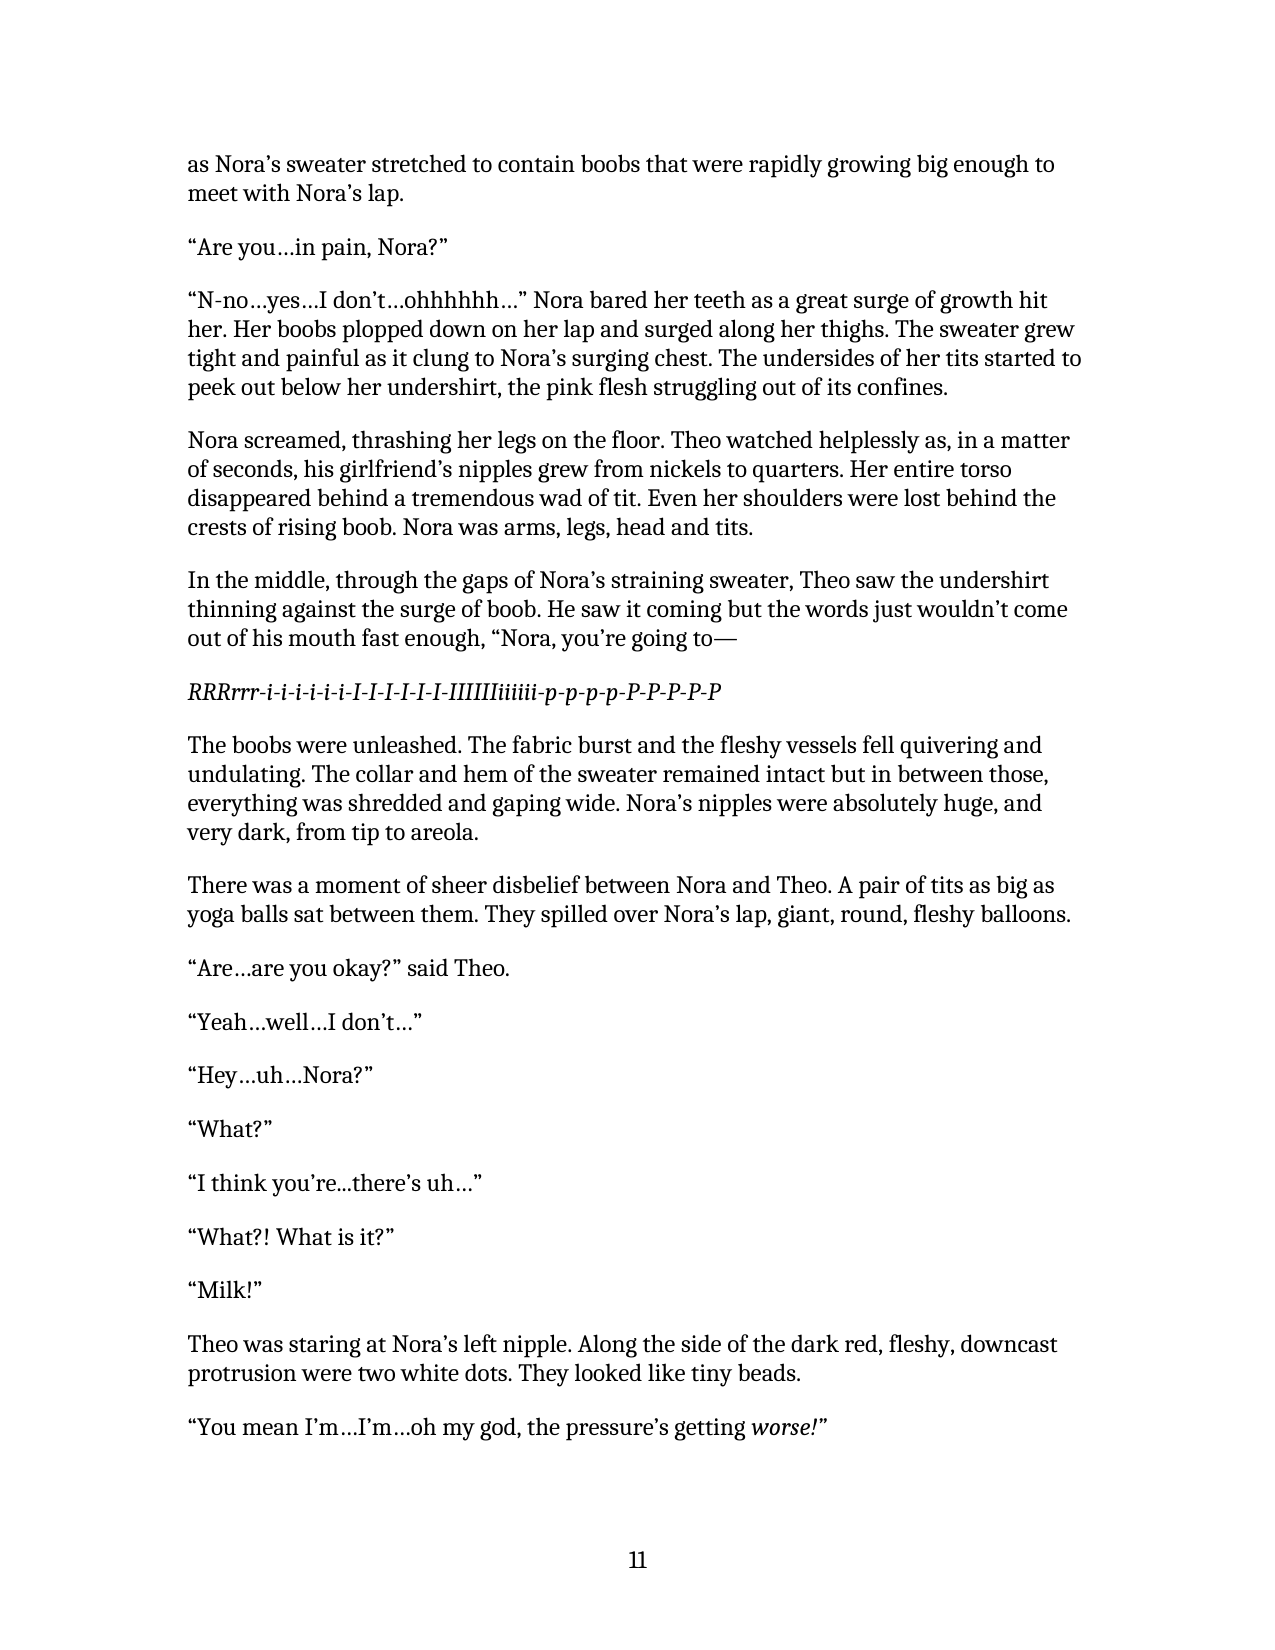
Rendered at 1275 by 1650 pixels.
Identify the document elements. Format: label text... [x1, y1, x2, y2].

text In the middle, through the gaps of Nora’s straining sweater, Theo saw the undershirt thinning against the surge of boob. He saw it coming but the words just wouldn’t come out of his mouth fast enough, “Nora, you’re going to— [187, 566, 1087, 652]
text “Are you…in pain, Nora?” [187, 232, 1087, 261]
text Nora screamed, thrashing her legs on the floor. Theo watched helplessly as, in a matter of seconds, his girlfriend’s nipples grew from nickels to quarters. Her entire torso disappeared behind a tremendous wad of tit. Even her shoulders were lost behind the crests of rising boob. Nora was arms, legs, head and tits. [187, 426, 1087, 541]
text The boobs were unleashed. The fabric burst and the fleshy vessels fell quivering and undulating. The collar and hem of the sweater remained intact but in between those, everything was shredded and gaping wide. Nora’s nipples were absolutely huge, and very dark, from tip to areola. [187, 731, 1087, 846]
text “Yeah…well…I don’t…” [187, 1007, 1087, 1036]
text “You mean I’m…I’m…oh my god, the pressure’s getting worse!” [187, 1412, 1087, 1441]
text “I think you’re...there’s uh…” [187, 1169, 1087, 1197]
text “Milk!” [187, 1276, 1087, 1305]
text “N-no…yes…I don’t…ohhhhhh…” Nora bared her teeth as a great surge of growth hit her. Her boobs plopped down on her lap and surged along her thighs. The sweater grew tight and painful as it clung to Nora’s surging chest. The undersides of her tits started to peek out below her undershirt, the pink flesh struggling out of its confines. [187, 286, 1087, 401]
text “What?! What is it?” [187, 1222, 1087, 1251]
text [187, 150, 1087, 207]
text RRRrrr-i-i-i-i-i-i-I-I-I-I-I-I-IIIIIIiiiiii-p-p-p-p-P-P-P-P-P [187, 677, 1087, 706]
text “What?” [187, 1115, 1087, 1144]
text “Hey…uh…Nora?” [187, 1061, 1087, 1090]
text Theo was staring at Nora’s left nipple. Along the side of the dark red, fleshy, downcast protrusion were two white dots. They looked like tiny beads. [187, 1330, 1087, 1387]
text There was a moment of sheer disbelief between Nora and Theo. A pair of tits as big as yoga balls sat between them. They spilled over Nora’s lap, giant, round, fleshy balloons. [187, 871, 1087, 929]
text “Are…are you okay?” said Theo. [187, 954, 1087, 982]
